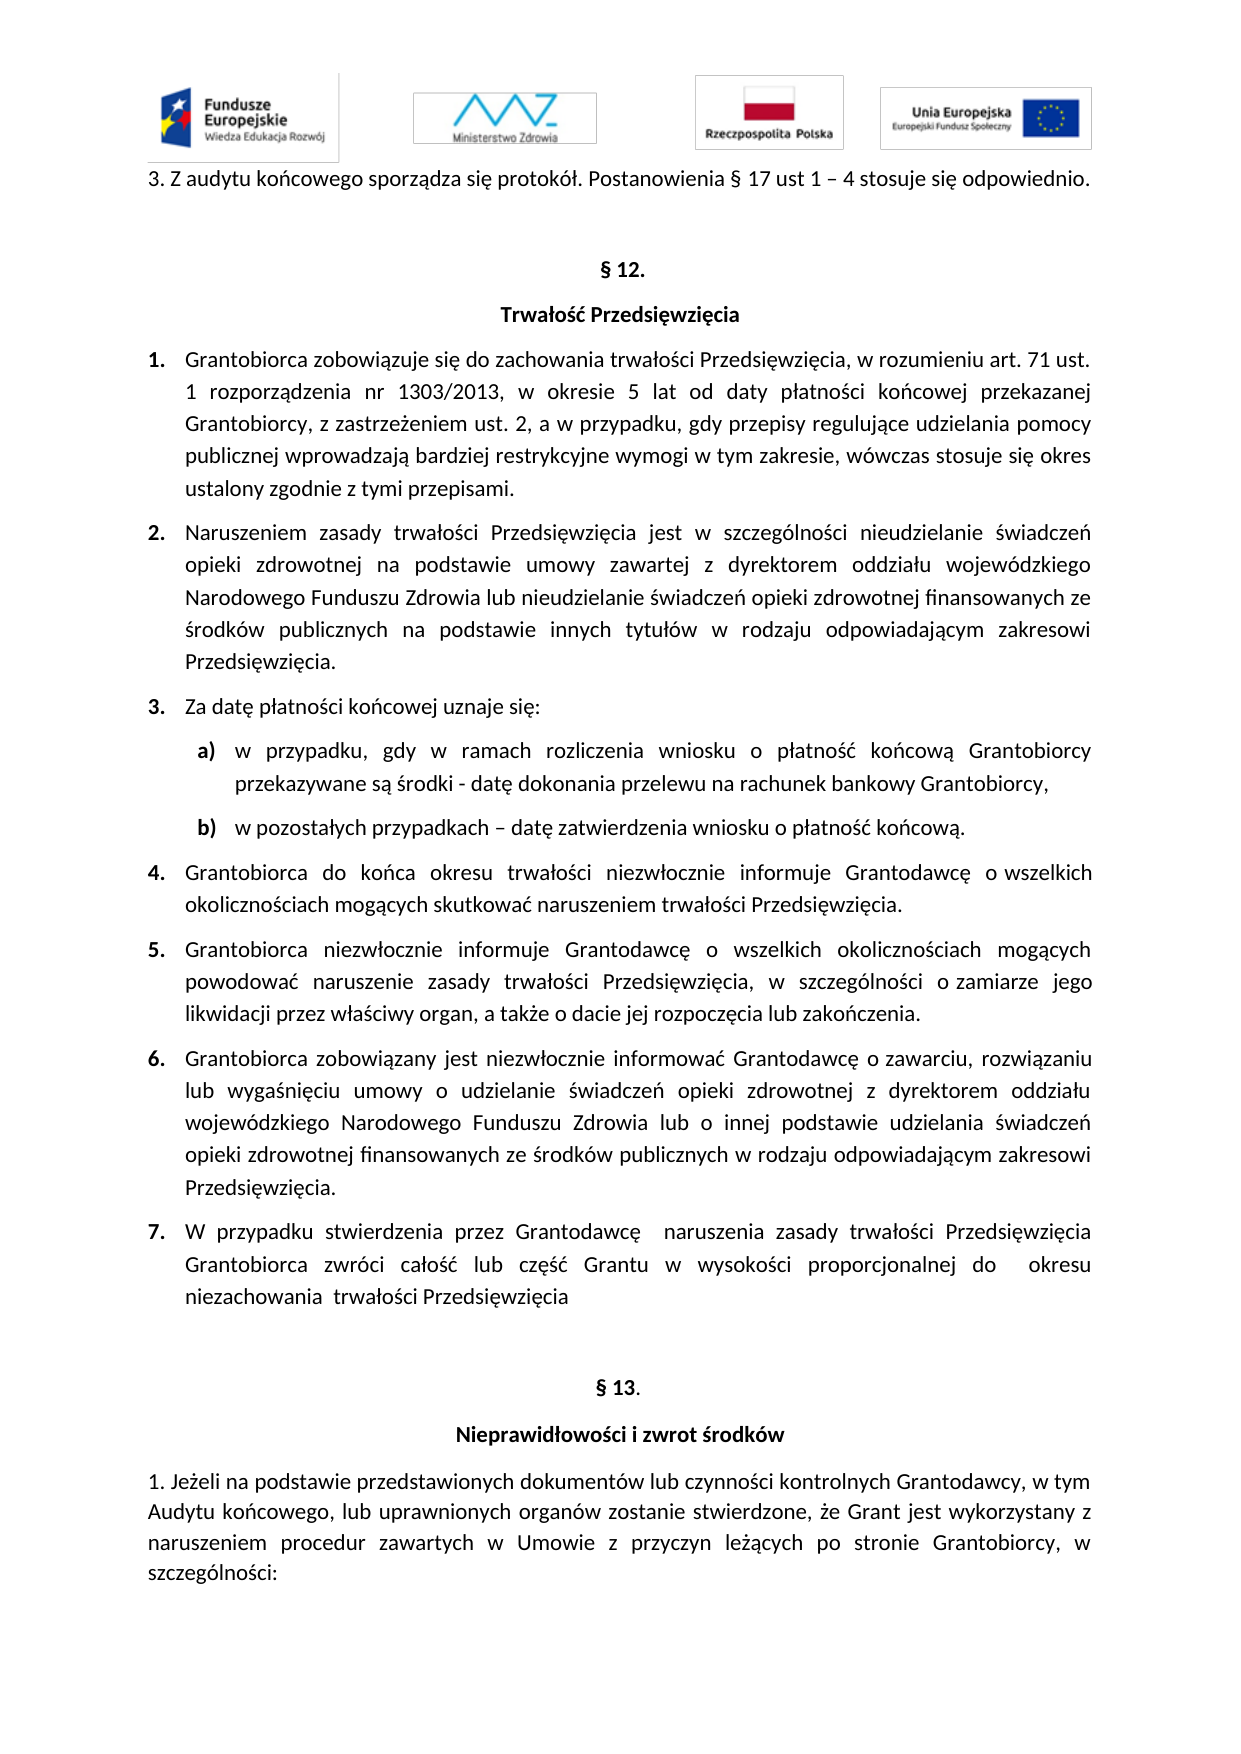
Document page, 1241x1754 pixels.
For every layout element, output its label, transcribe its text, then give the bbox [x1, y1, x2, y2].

text 3. Z audytu końcowego sporządza się protokół. Postanowienia § 17 ust 1 – 4 stosuje się odpowiednio. [148, 164, 1093, 192]
text Trwałość Przedsięwzięcia [148, 300, 1093, 328]
list Grantobiorca niezwłocznie informuje Grantodawcę o wszelkich okolicznościach mogących powodować naruszenie zasady trwałości Przedsięwzięcia, w szczególności o zamiarze jego likwidacji przez właściwy organ, a także o dacie jej rozpoczęcia lub zakończenia. [148, 935, 1093, 1027]
list Grantobiorca zobowiązuje się do zachowania trwałości Przedsięwzięcia, w rozumieniu art. 71 ust. 1 rozporządzenia nr 1303/2013, w okresie 5 lat od daty płatności końcowej przekazanej Grantobiorcy, z zastrzeżeniem ust. 2, a w przypadku, gdy przepisy regulujące udzielania pomocy publicznej wprowadzają bardziej restrykcyjne wymogi w tym zakresie, wówczas stosuje się okres ustalony zgodnie z tymi przepisami. [148, 345, 1093, 502]
list Grantobiorca zobowiązany jest niezwłocznie informować Grantodawcę o zawarciu, rozwiązaniu lub wygaśnięciu umowy o udzielanie świadczeń opieki zdrowotnej z dyrektorem oddziału wojewódzkiego Narodowego Funduszu Zdrowia lub o innej podstawie udzielania świadczeń opieki zdrowotnej finansowanych ze środków publicznych w rodzaju odpowiadającym zakresowi Przedsięwzięcia. [148, 1044, 1093, 1201]
list w przypadku, gdy w ramach rozliczenia wniosku o płatność końcową Grantobiorcy przekazywane są środki - datę dokonania przelewu na rachunek bankowy Grantobiorcy, [197, 737, 1093, 797]
list Grantobiorca do końca okresu trwałości niezwłocznie informuje Grantodawcę o wszelkich okolicznościach mogących skutkować naruszeniem trwałości Przedsięwzięcia. [148, 858, 1093, 918]
picture [147, 73, 1093, 164]
list Naruszeniem zasady trwałości Przedsięwzięcia jest w szczególności nieudzielanie świadczeń opieki zdrowotnej na podstawie umowy zawartej z dyrektorem oddziału wojewódzkiego Narodowego Funduszu Zdrowia lub nieudzielanie świadczeń opieki zdrowotnej finansowanych ze środków publicznych na podstawie innych tytułów w rodzaju odpowiadającym zakresowi Przedsięwzięcia. [148, 518, 1093, 675]
text 1. Jeżeli na podstawie przedstawionych dokumentów lub czynności kontrolnych Grantodawcy, w tym Audytu końcowego, lub uprawnionych organów zostanie stwierdzone, że Grant jest wykorzystany z naruszeniem procedur zawartych w Umowie z przyczyn leżących po stronie Grantobiorcy, w szczególności: [148, 1467, 1093, 1586]
text § 13. [516, 1373, 1093, 1401]
list W przypadku stwierdzenia przez Grantodawcę naruszenia zasady trwałości Przedsięwzięcia Grantobiorca zwróci całość lub część Grantu w wysokości proporcjonalnej do okresu niezachowania trwałości Przedsięwzięcia [148, 1217, 1093, 1310]
list w pozostałych przypadkach – datę zatwierdzenia wniosku o płatność końcową. [197, 813, 1093, 841]
list Za datę płatności końcowej uznaje się: [148, 692, 1093, 720]
text § 12. [148, 256, 1093, 284]
text Nieprawidłowości i zwrot środków [148, 1420, 1093, 1448]
